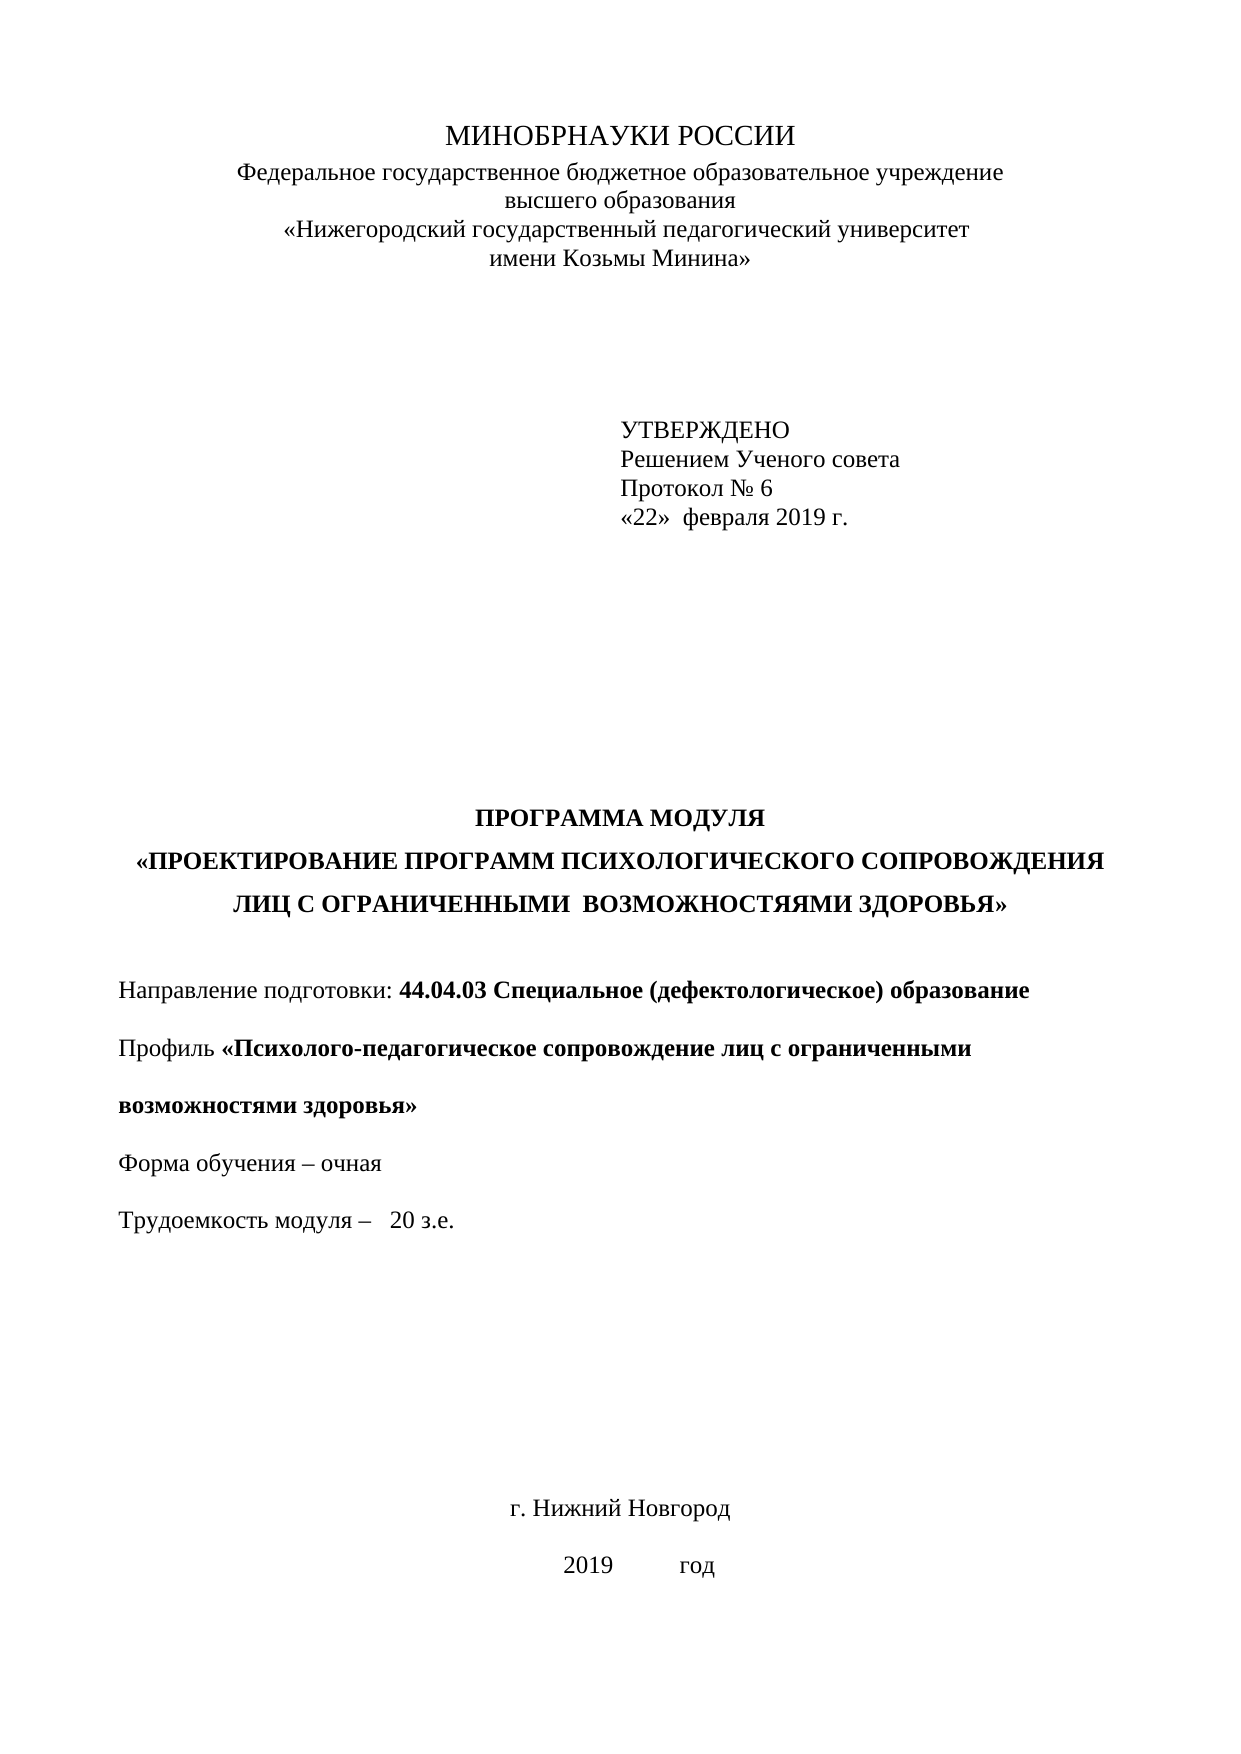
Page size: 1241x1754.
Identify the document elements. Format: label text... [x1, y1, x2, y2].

text программа модуля [118, 803, 1122, 832]
text Профиль «Психолого-педагогическое сопровождение лиц с ограниченными возможностями здоровья» [118, 1033, 1122, 1119]
text высшего образования [118, 185, 1122, 214]
text Протокол № 6 [620, 473, 1122, 502]
text имени Козьмы Минина» [118, 243, 1122, 272]
text г. Нижний Новгород [118, 1493, 1122, 1522]
text Форма обучения – очная [118, 1148, 1122, 1177]
text Федеральное государственное бюджетное образовательное учреждение [118, 157, 1122, 185]
text «ПРОЕКТИРОВАНИЕ ПРОГРАММ ПСИХОЛОГИЧЕСКОГО СОПРОВОЖДЕНИЯ ЛИЦ С ОГРАНИЧЕННЫМИ ВОЗМОЖНОСТЯЯМИ ЗДОРОВЬЯ» [118, 846, 1122, 918]
text УТВЕРЖДЕНО [620, 415, 1122, 444]
text Трудоемкость модуля – 20 з.е. [118, 1205, 1122, 1234]
text «22» февраля 2019 г. [620, 502, 1122, 530]
text Решением Ученого совета [620, 444, 1122, 473]
list год [156, 1550, 1122, 1579]
text МИНОБРНАУКИ РОССИИ [118, 118, 1122, 152]
text «Нижегородский государственный педагогический университет [118, 214, 1122, 243]
text Направление подготовки: 44.04.03 Специальное (дефектологическое) образование [118, 975, 1122, 1004]
